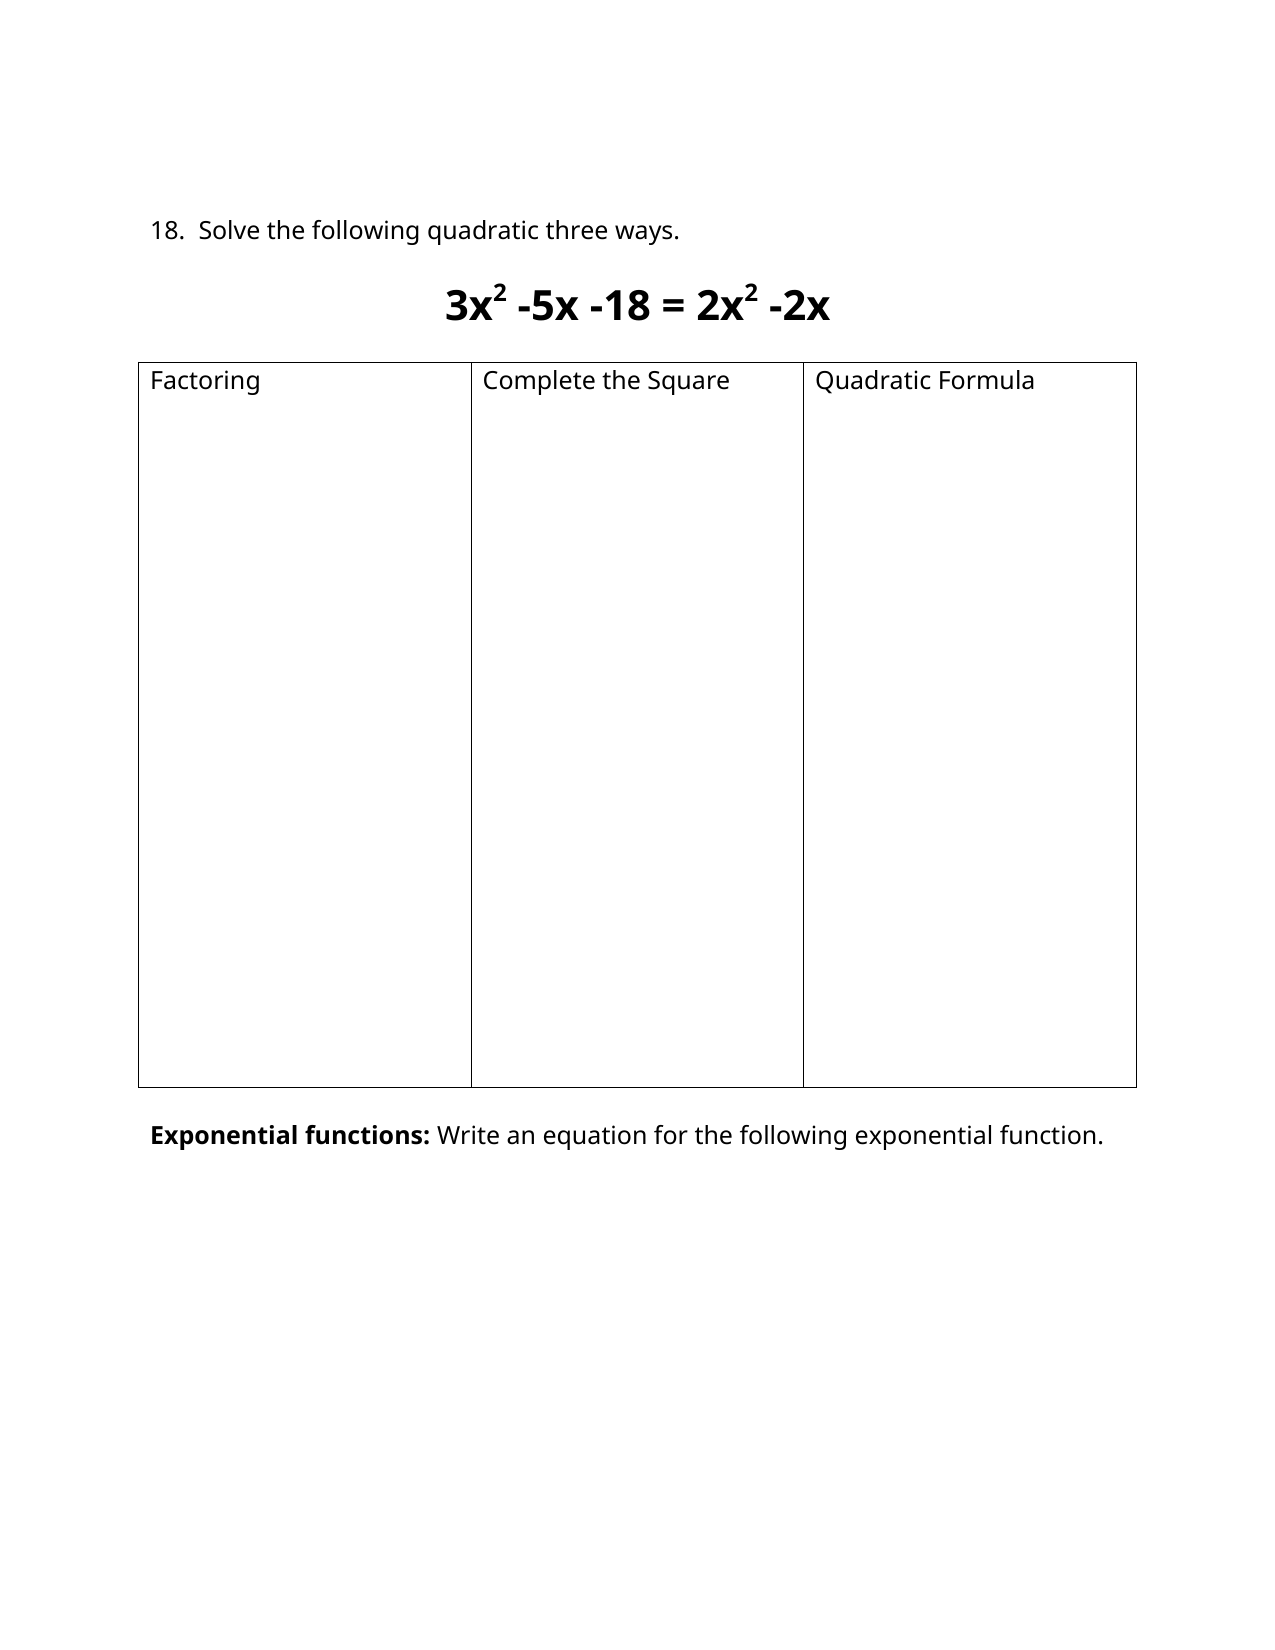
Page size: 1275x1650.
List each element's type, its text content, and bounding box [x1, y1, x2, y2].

table_header Factoring [139, 363, 471, 1087]
table_header Complete the Square [472, 363, 803, 1087]
text Exponential functions: Write an equation for the following exponential function. [150, 1117, 1125, 1151]
text 3x2 -5x -18 = 2x2 -2x [150, 276, 1125, 332]
text 18. Solve the following quadratic three ways. [150, 212, 1125, 246]
table_header Quadratic Formula [804, 363, 1136, 1087]
